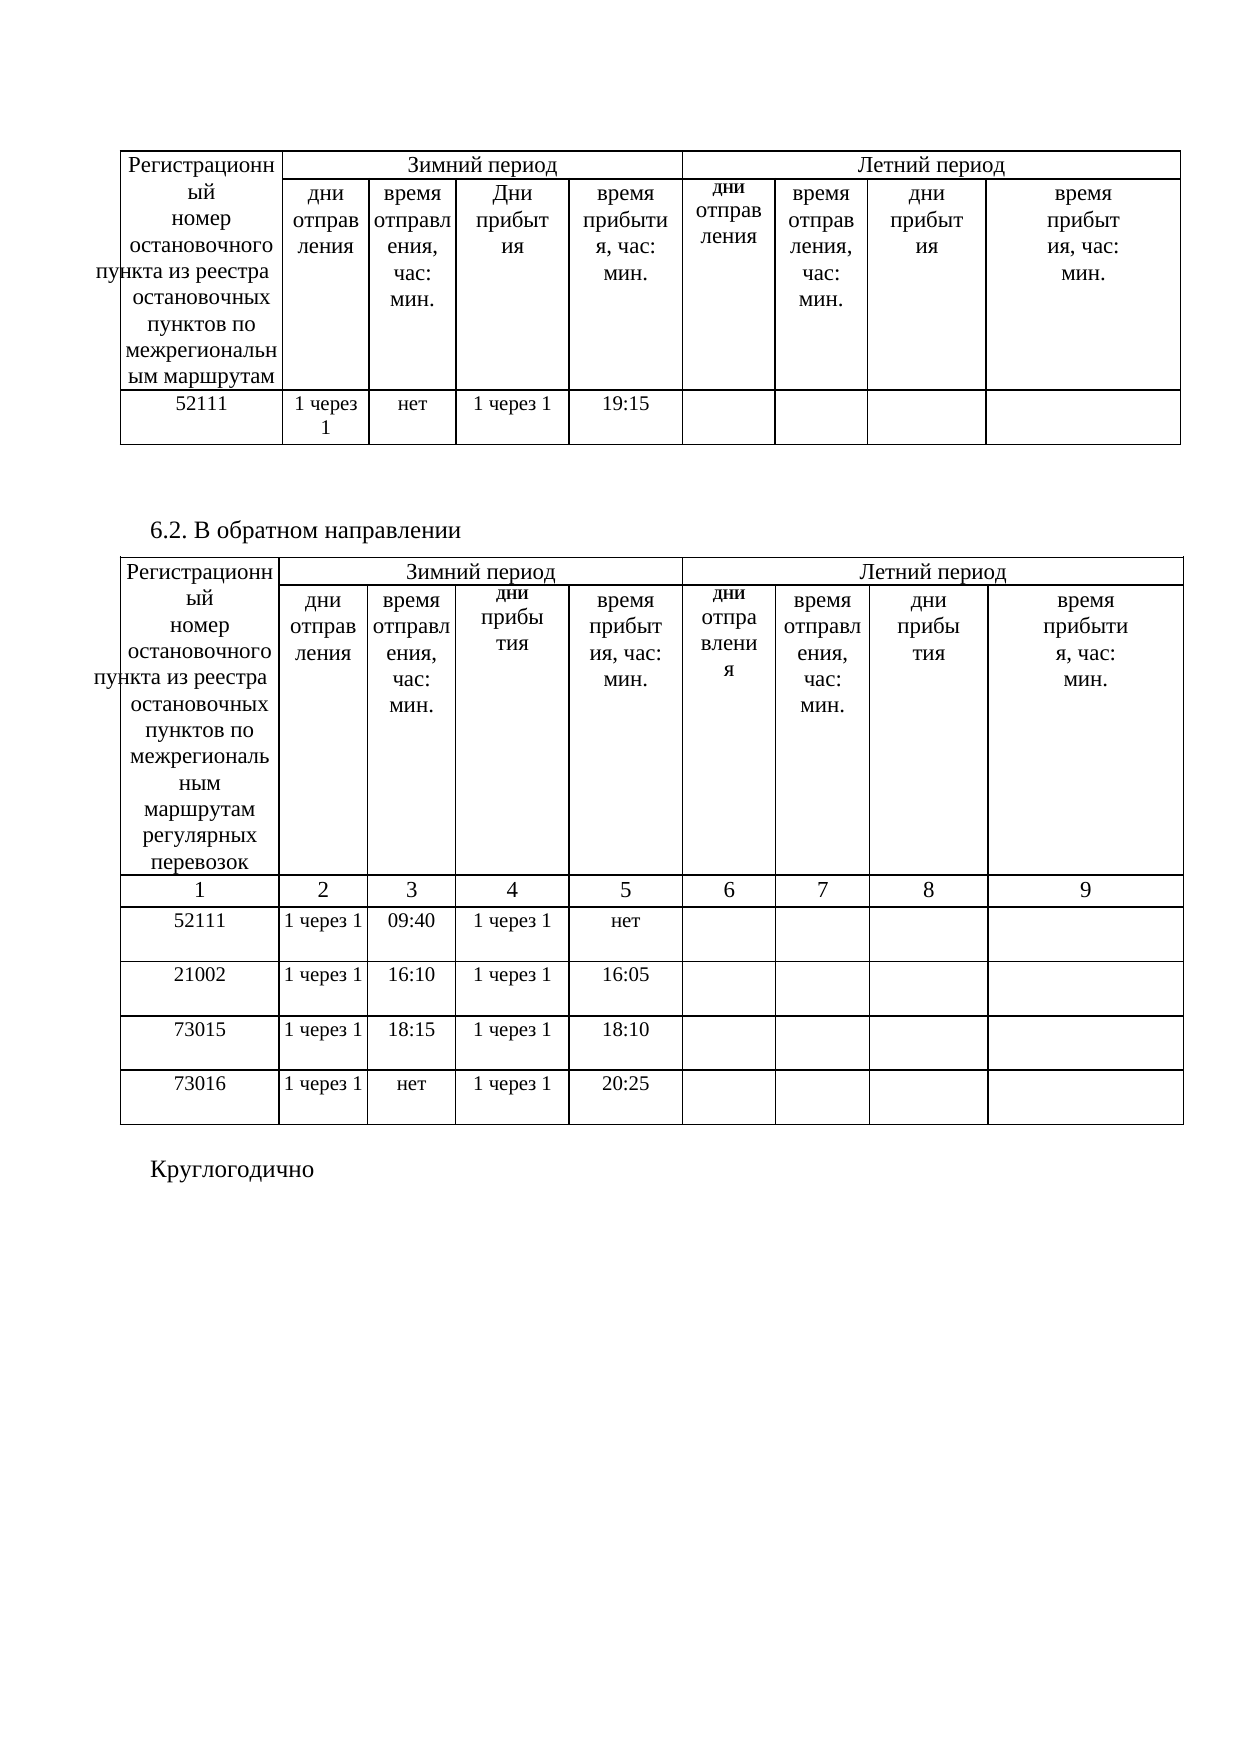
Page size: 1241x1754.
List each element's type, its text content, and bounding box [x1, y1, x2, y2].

table_header Зимний период [283, 152, 682, 178]
table_cell 18:10 [570, 1017, 682, 1069]
text 6.2. В обратном направлении [150, 515, 1090, 544]
table_cell 19:15 [570, 391, 682, 444]
table_cell [683, 908, 775, 961]
table_cell время прибыти я, час: мин. [989, 586, 1183, 874]
table_cell [870, 908, 987, 961]
table_cell 6 [683, 876, 775, 906]
table_cell время прибыт ия, час: мин. [570, 586, 682, 874]
table_cell 16:10 [368, 962, 455, 1015]
table_cell [989, 1017, 1183, 1069]
table_cell [776, 1071, 869, 1124]
table_cell время прибыти я, час: мин. [570, 180, 682, 389]
table_cell 73016 [121, 1071, 278, 1124]
table_cell 3 [368, 876, 455, 906]
table_cell нет [570, 908, 682, 961]
table_cell 4 [456, 876, 568, 906]
table_cell [776, 1017, 869, 1069]
table_cell дни отправ ления [280, 586, 367, 874]
table_cell [868, 391, 985, 444]
table_cell время отправ ления, час: мин. [776, 180, 867, 389]
table_cell 1 через 1 [456, 1071, 568, 1124]
table_cell 1 через 1 [280, 962, 367, 1015]
table_cell время отправл ения, час: мин. [776, 586, 869, 874]
table_cell [987, 391, 1180, 444]
table_cell [683, 1017, 775, 1069]
table_cell 18:15 [368, 1017, 455, 1069]
table_cell 1 через 1 [280, 1071, 367, 1124]
table_cell 73015 [121, 1017, 278, 1069]
table_cell [989, 1071, 1183, 1124]
table_cell 1 через 1 [280, 1017, 367, 1069]
table_cell время прибыт ия, час: мин. [987, 180, 1180, 389]
table_cell [776, 962, 869, 1015]
table_cell 1 [121, 876, 278, 906]
table_cell время отправл ения, час: мин. [370, 180, 455, 389]
table_cell [776, 391, 867, 444]
table_cell [870, 962, 987, 1015]
table_cell 5 [570, 876, 682, 906]
table_cell время отправл ения, час: мин. [368, 586, 455, 874]
table_cell [683, 1071, 775, 1124]
table_cell [870, 1017, 987, 1069]
table_cell 52111 [121, 391, 282, 444]
table_cell ДНИ отпра влени я [683, 586, 775, 874]
table_cell [683, 391, 774, 444]
table_header Зимний период [280, 558, 682, 584]
table_cell 1 через 1 [456, 1017, 568, 1069]
table_cell 1 через 1 [457, 391, 568, 444]
table_cell 1 через 1 [280, 908, 367, 961]
table_cell 1 через 1 [283, 391, 368, 444]
table_cell [989, 908, 1183, 961]
text Круглогодично [150, 1154, 1090, 1183]
table_cell дни отправ ления [283, 180, 368, 389]
table_cell нет [368, 1071, 455, 1124]
table_cell дни прибы тия [870, 586, 987, 874]
table_cell ДНИ отправ ления [683, 180, 774, 389]
table_header Регистрационный номер остановочного пункта из реестра остановочных пунктов по межрегиональным маршрутам регулярных перевозок [121, 558, 278, 874]
table_cell [989, 962, 1183, 1015]
table_header Летний период [683, 558, 1183, 584]
table_cell Дни прибыт ия [457, 180, 568, 389]
table_cell [683, 962, 775, 1015]
table_cell 16:05 [570, 962, 682, 1015]
table_header Летний период [683, 152, 1180, 178]
table_cell 8 [870, 876, 987, 906]
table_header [121, 152, 282, 389]
table_cell 21002 [121, 962, 278, 1015]
table_cell 2 [280, 876, 367, 906]
table_cell дни прибыт ия [868, 180, 985, 389]
table_cell 1 через 1 [456, 962, 568, 1015]
table_cell 7 [776, 876, 869, 906]
table_cell 09:40 [368, 908, 455, 961]
table_cell ДНИ прибы тия [456, 586, 568, 874]
table_cell 20:25 [570, 1071, 682, 1124]
table_cell 52111 [121, 908, 278, 961]
table_cell [870, 1071, 987, 1124]
table_cell [776, 908, 869, 961]
table_cell 1 через 1 [456, 908, 568, 961]
table_cell 9 [989, 876, 1183, 906]
table_cell нет [370, 391, 455, 444]
